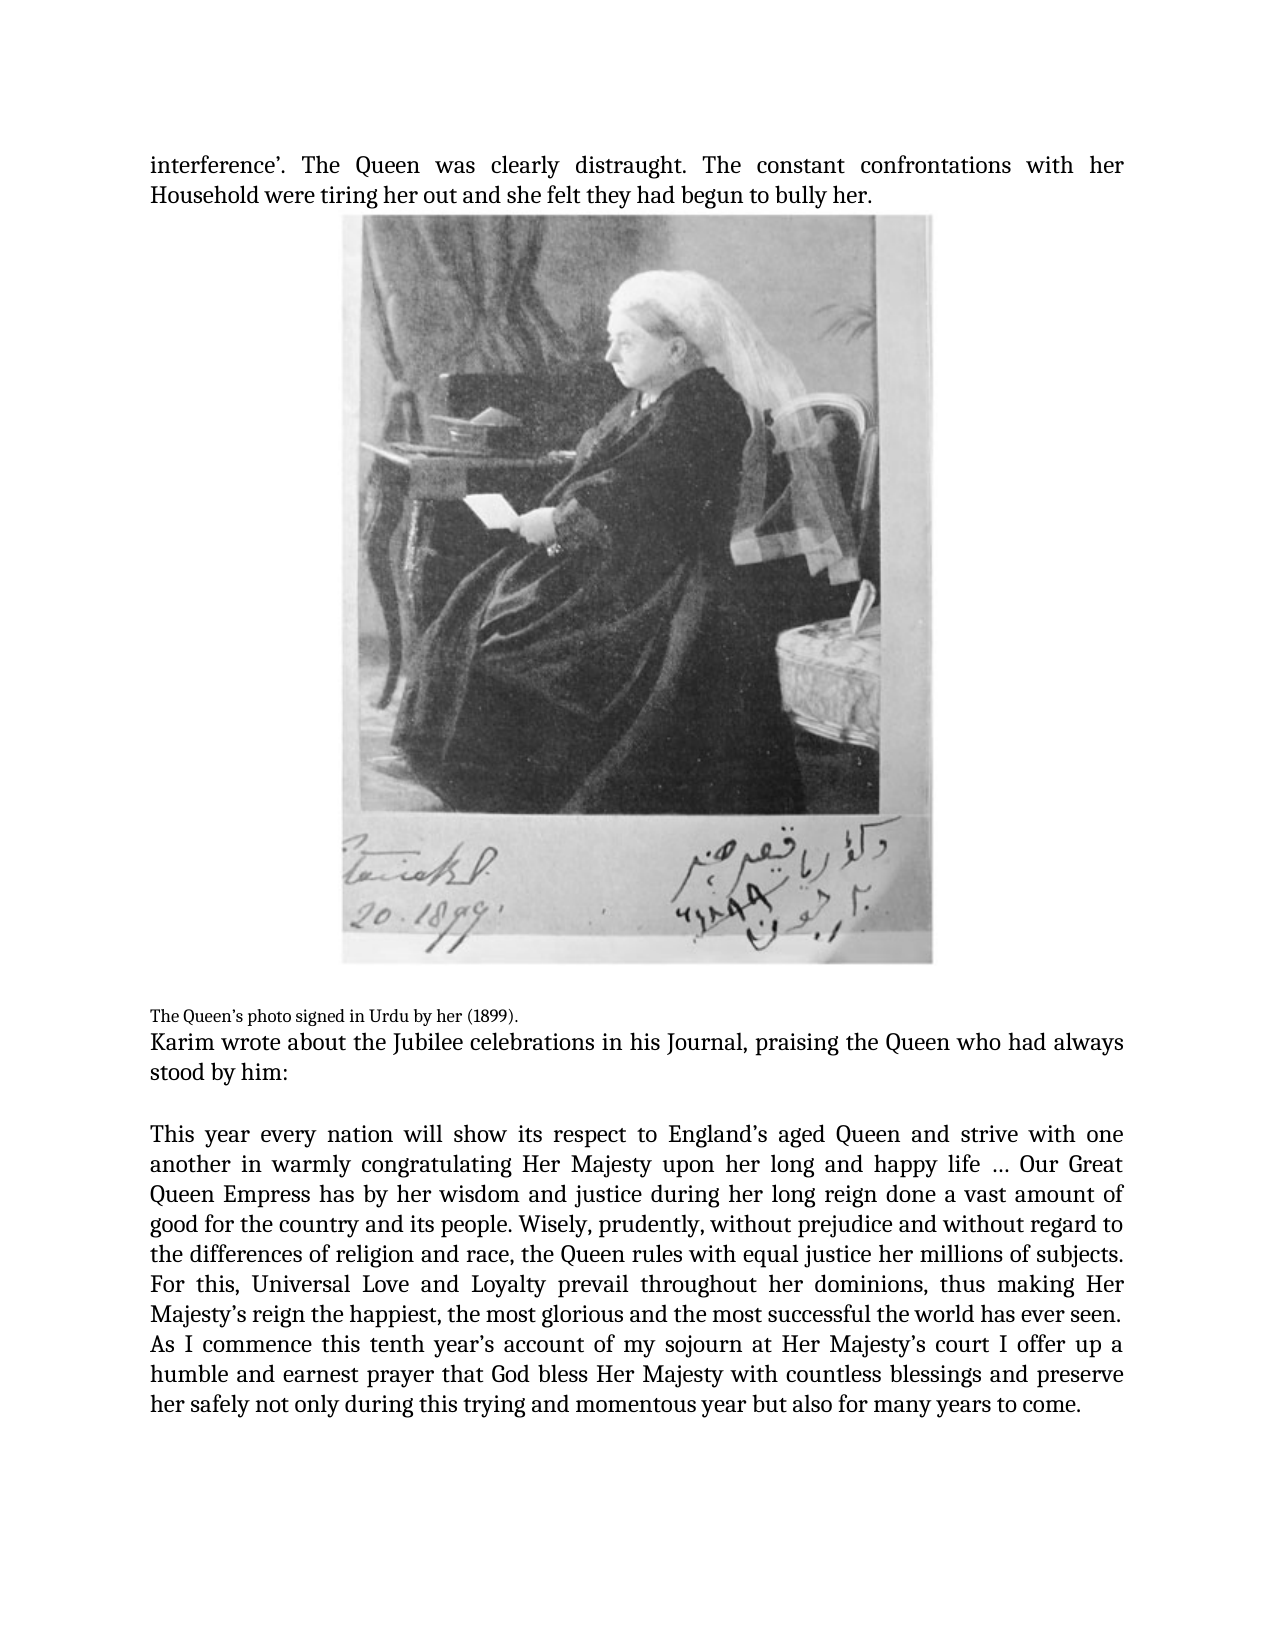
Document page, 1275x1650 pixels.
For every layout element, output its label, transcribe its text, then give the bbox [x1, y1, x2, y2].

text The Queen’s photo signed in Urdu by her (1899). [150, 997, 1125, 1027]
text As I commence this tenth year’s account of my sojourn at Her Majesty’s court I offer up a humble and earnest prayer that God bless Her Majesty with countless blessings and preserve her safely not only during this trying and momentous year but also for many years to come. [150, 1328, 1125, 1418]
picture [337, 210, 938, 969]
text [150, 150, 1125, 210]
text This year every nation will show its respect to England’s aged Queen and strive with one another in warmly congratulating Her Majesty upon her long and happy life … Our Great Queen Empress has by her wisdom and justice during her long reign done a vast amount of good for the country and its people. Wisely, prudently, without prejudice and without regard to the differences of religion and race, the Queen rules with equal justice her millions of subjects. For this, Universal Love and Loyalty prevail throughout her dominions, thus making Her Majesty’s reign the happiest, the most glorious and the most successful the world has ever seen. [150, 1118, 1125, 1328]
text Karim wrote about the Jubilee celebrations in his Journal, praising the Queen who had always stood by him: [150, 1027, 1125, 1087]
